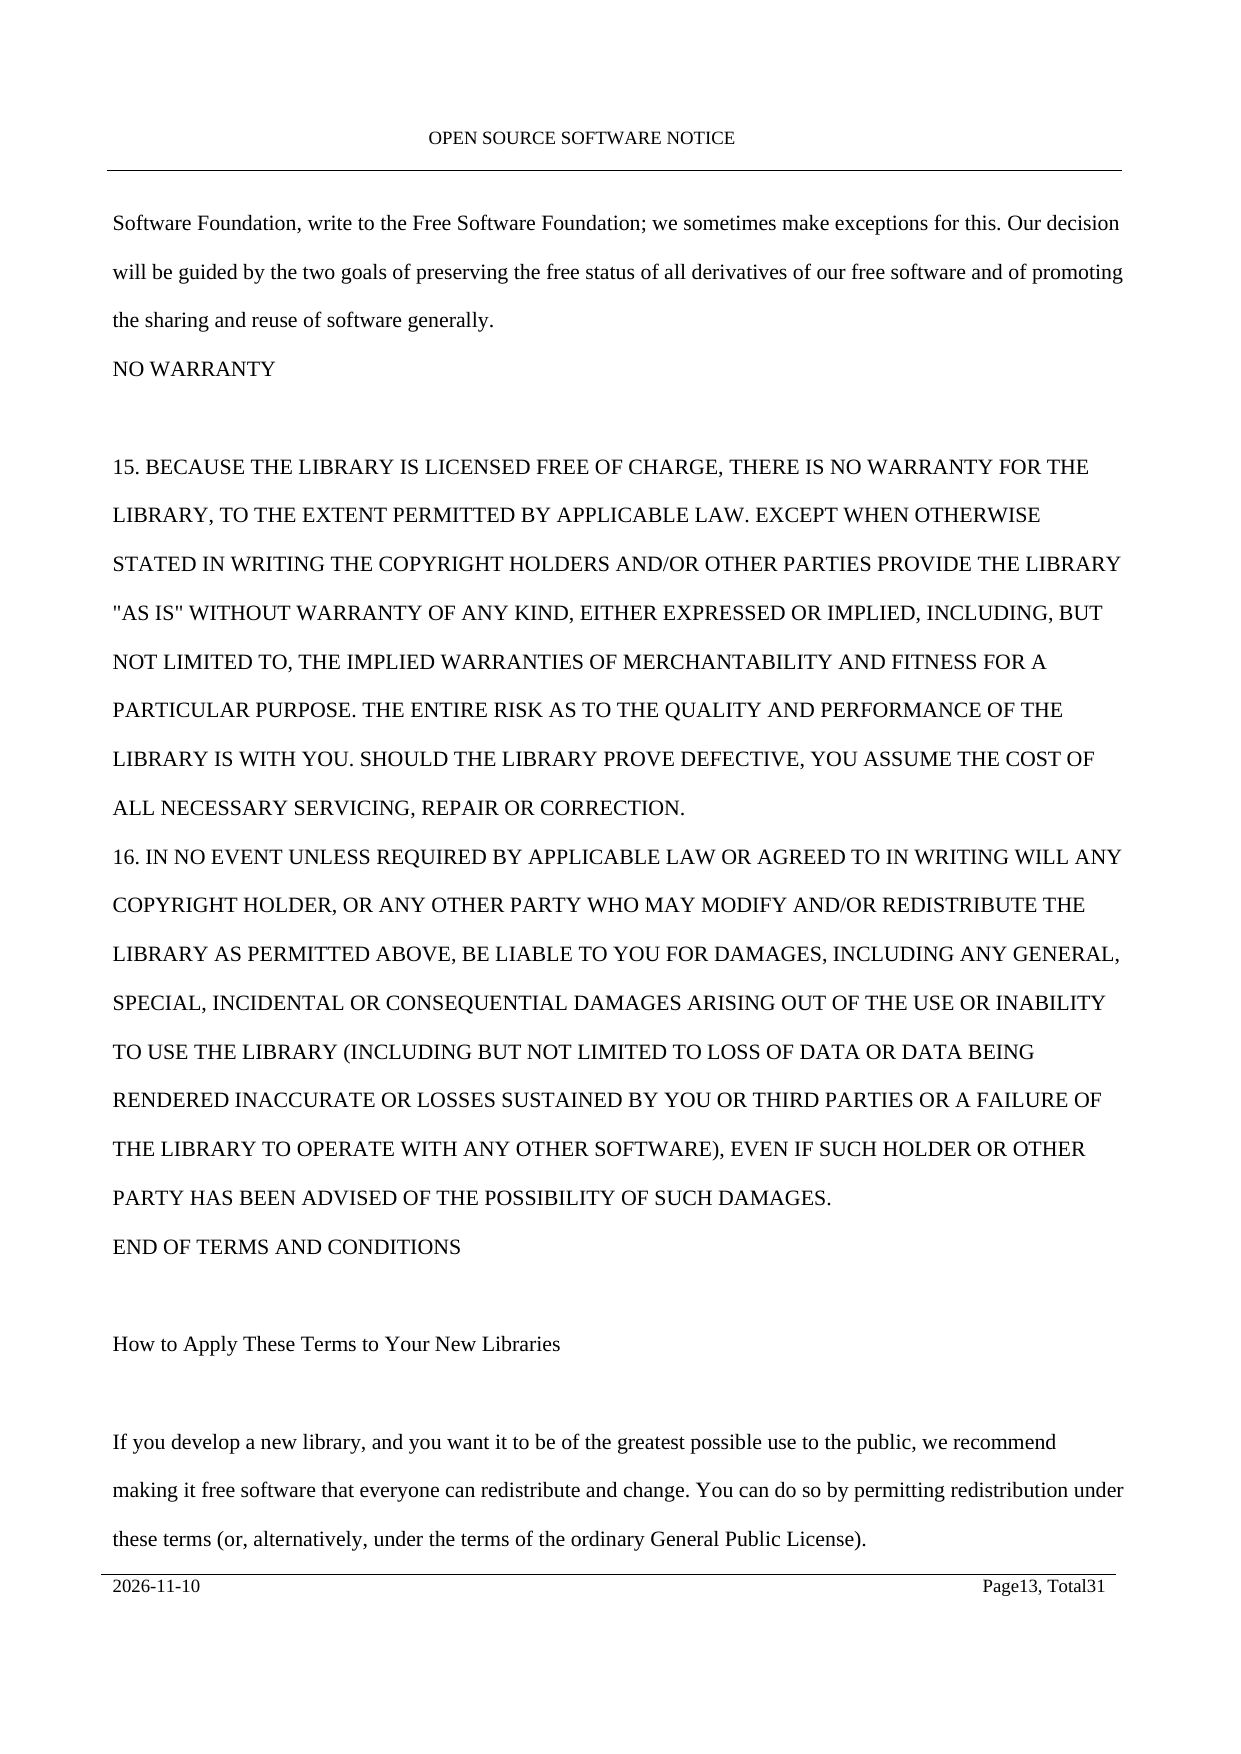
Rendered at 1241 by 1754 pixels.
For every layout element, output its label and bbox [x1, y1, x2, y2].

text [112, 206, 1128, 1555]
